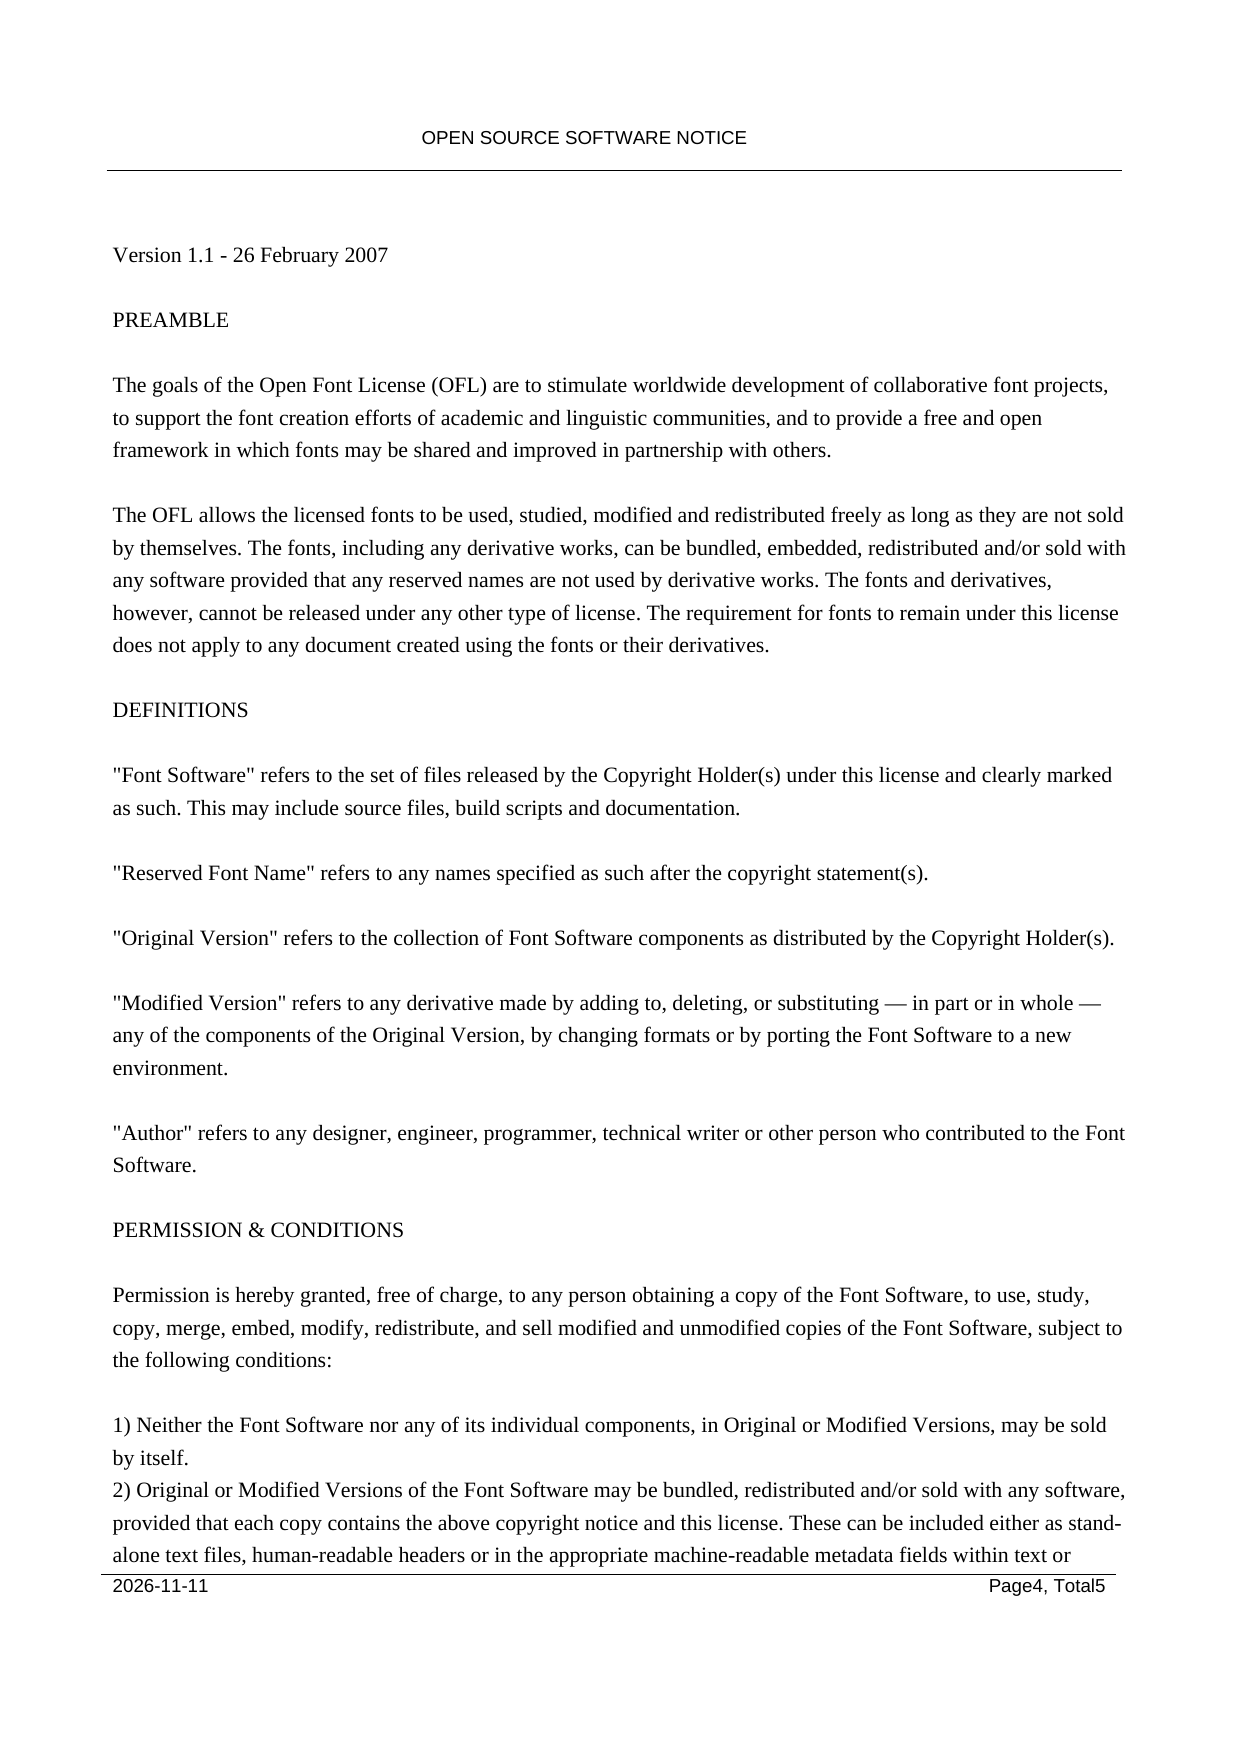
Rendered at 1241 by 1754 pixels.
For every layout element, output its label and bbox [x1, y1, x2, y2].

text [112, 206, 1128, 1571]
